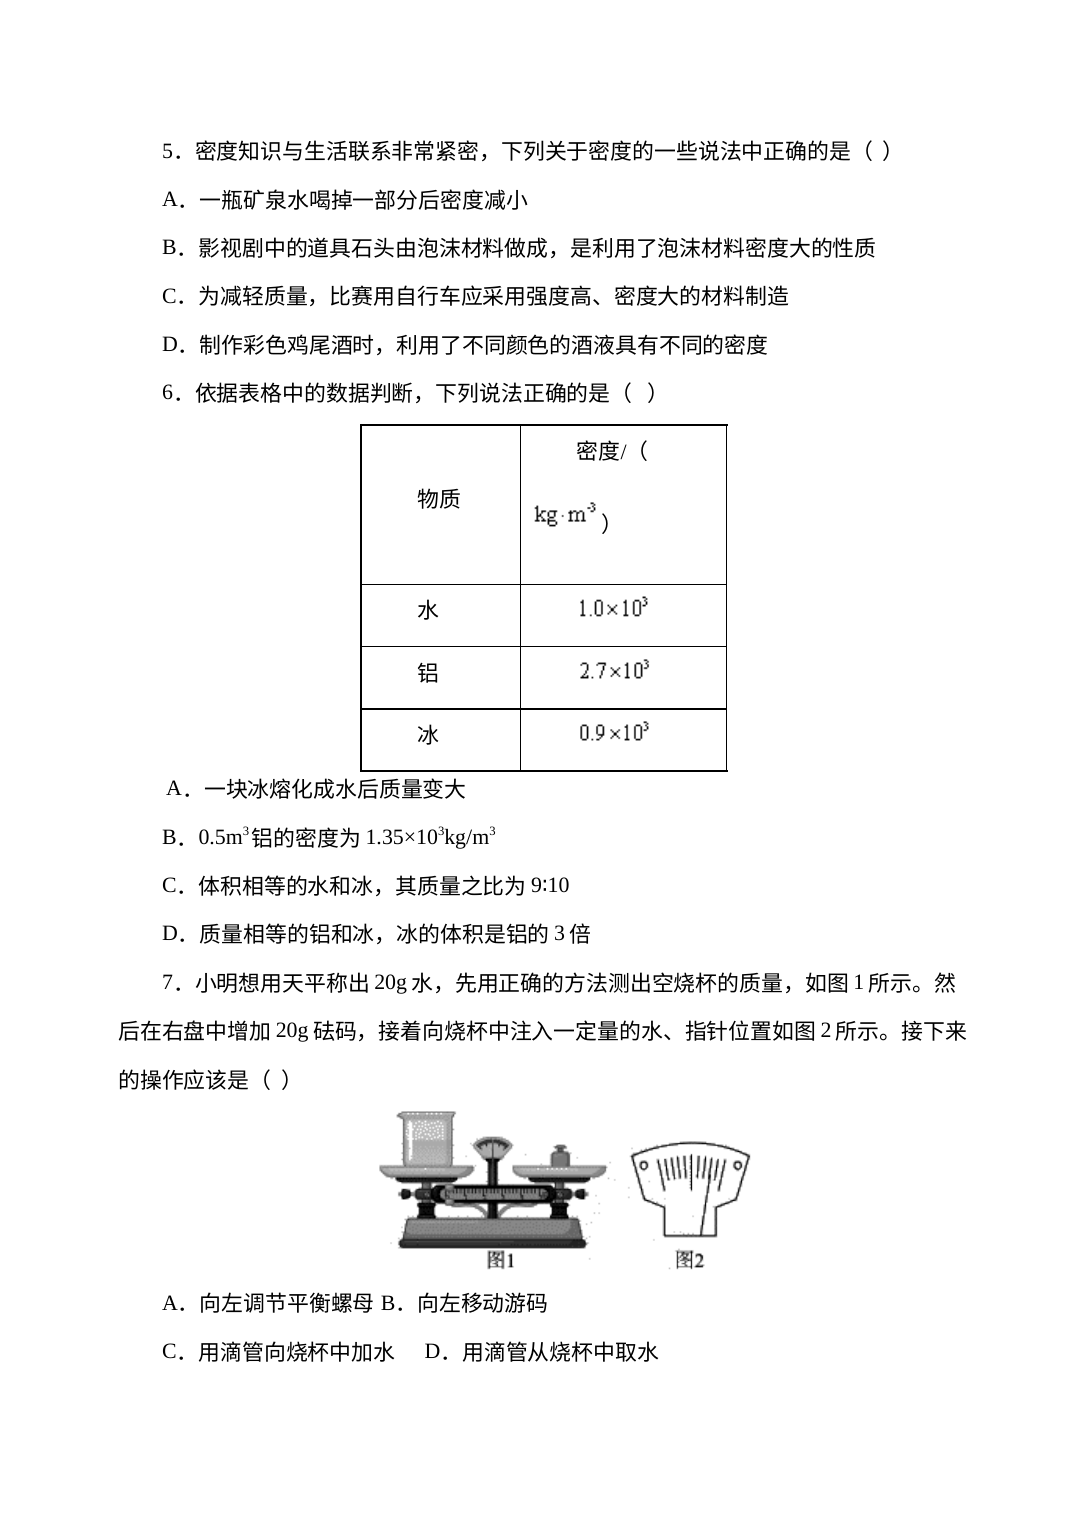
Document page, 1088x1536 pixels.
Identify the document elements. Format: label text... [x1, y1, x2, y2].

table_header 密度/（） [521, 426, 726, 584]
text A．一瓶矿泉水喝掉一部分后密度减小 [118, 182, 969, 215]
text B．影视剧中的道具石头由泡沫材料做成，是利用了泡沫材料密度大的性质 [118, 231, 969, 263]
text D．制作彩色鸡尾酒时，利用了不同颜色的酒液具有不同的密度 [118, 327, 969, 360]
table_cell [521, 710, 726, 770]
text 5．密度知识与生活联系非常紧密，下列关于密度的一些说法中正确的是（ ） [118, 134, 969, 166]
text A．向左调节平衡螺母 B．向左移动游码 [118, 1286, 969, 1318]
text B．0.5m3铝的密度为1.35×103kg/m3 [118, 820, 969, 853]
picture [532, 498, 602, 533]
picture [576, 717, 655, 747]
table_cell 冰 [362, 710, 520, 770]
text C．为减轻质量，比赛用自行车应采用强度高、密度大的材料制造 [118, 279, 969, 311]
picture [576, 655, 657, 685]
table_cell [521, 585, 726, 646]
picture [576, 593, 654, 623]
text D．质量相等的铝和冰，冰的体积是铝的3倍 [118, 917, 969, 949]
table_header 物质 [362, 426, 520, 584]
text C．用滴管向烧杯中加水 D．用滴管从烧杯中取水 [118, 1334, 969, 1367]
text C．体积相等的水和冰，其质量之比为9∶10 [118, 868, 969, 901]
table_cell 水 [362, 585, 520, 646]
table_cell [521, 647, 726, 708]
text 6．依据表格中的数据判断，下列说法正确的是（ ） [118, 376, 969, 408]
picture [378, 1110, 752, 1271]
text A．一块冰熔化成水后质量变大 [118, 772, 969, 804]
table_cell 铝 [362, 647, 520, 708]
text 7．小明想用天平称出20g水，先用正确的方法测出空烧杯的质量，如图1所示。然后在右盘中增加20g砝码，接着向烧杯中注入一定量的水、指针位置如图2所示。接下来的操作应该是（ ） [118, 965, 969, 1095]
